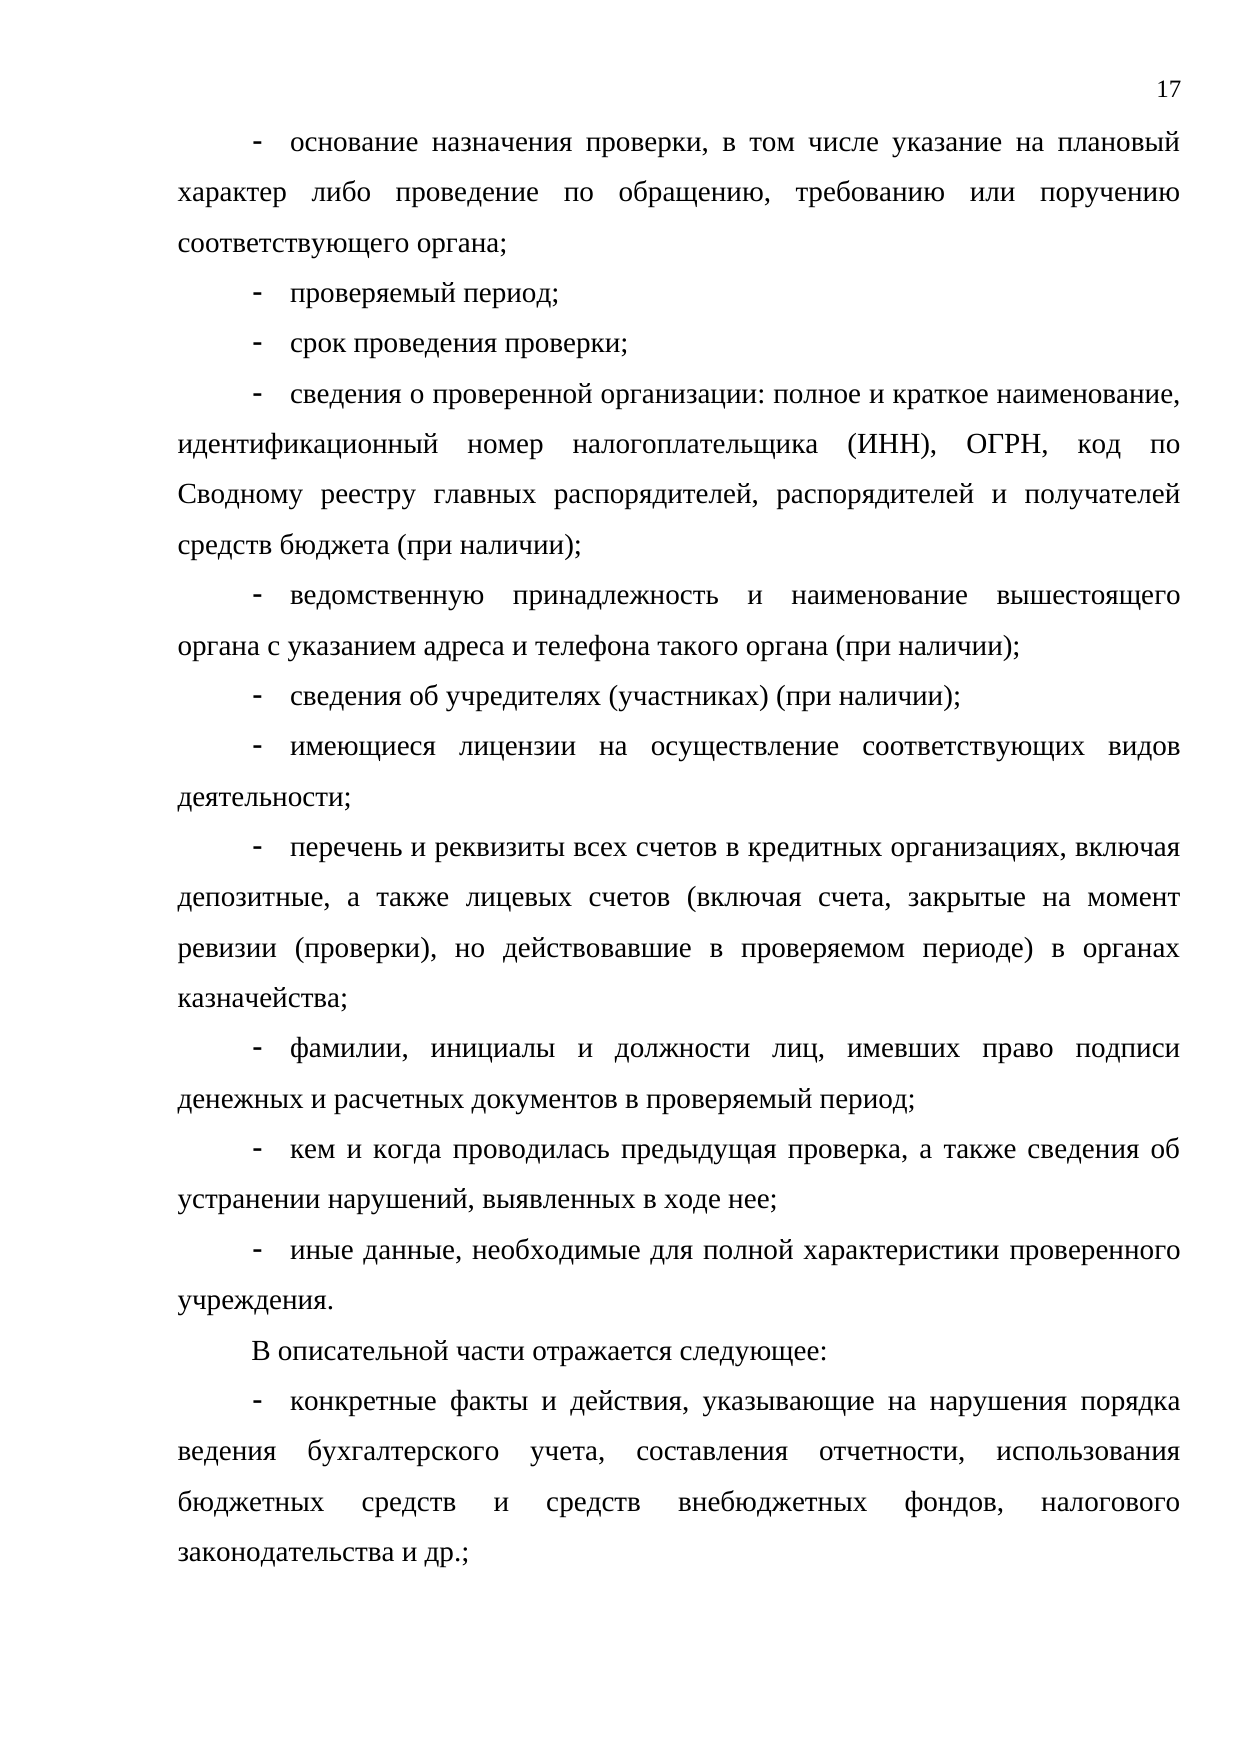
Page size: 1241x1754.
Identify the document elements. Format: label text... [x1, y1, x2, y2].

list кем и когда проводилась предыдущая проверка, а также сведения об устранении нарушений, выявленных в ходе нее; [177, 1131, 1181, 1215]
list перечень и реквизиты всех счетов в кредитных организациях, включая депозитные, а также лицевых счетов (включая счета, закрытые на момент ревизии (проверки), но действовавшие в проверяемом периоде) в органах казначейства; [177, 829, 1181, 1014]
list иные данные, необходимые для полной характеристики проверенного учреждения. [177, 1232, 1181, 1316]
list сведения о проверенной организации: полное и краткое наименование, идентификационный номер налогоплательщика (ИНН), ОГРН, код по Сводному реестру главных распорядителей, распорядителей и получателей средств бюджета (при наличии); [177, 376, 1181, 561]
list основание назначения проверки, в том числе указание на плановый характер либо проведение по обращению, требованию или поручению соответствующего органа; [177, 124, 1181, 258]
list сведения об учредителях (участниках) (при наличии); [177, 678, 1181, 712]
text В описательной части отражается следующее: [177, 1333, 1181, 1366]
list имеющиеся лицензии на осуществление соответствующих видов деятельности; [177, 728, 1181, 812]
list срок проведения проверки; [177, 326, 1181, 359]
list фамилии, инициалы и должности лиц, имевших право подписи денежных и расчетных документов в проверяемый период; [177, 1031, 1181, 1114]
list ведомственную принадлежность и наименование вышестоящего органа с указанием адреса и телефона такого органа (при наличии); [177, 577, 1181, 661]
list проверяемый период; [177, 275, 1181, 309]
list конкретные факты и действия, указывающие на нарушения порядка ведения бухгалтерского учета, составления отчетности, использования бюджетных средств и средств внебюджетных фондов, налогового законодательства и др.; [177, 1383, 1181, 1568]
